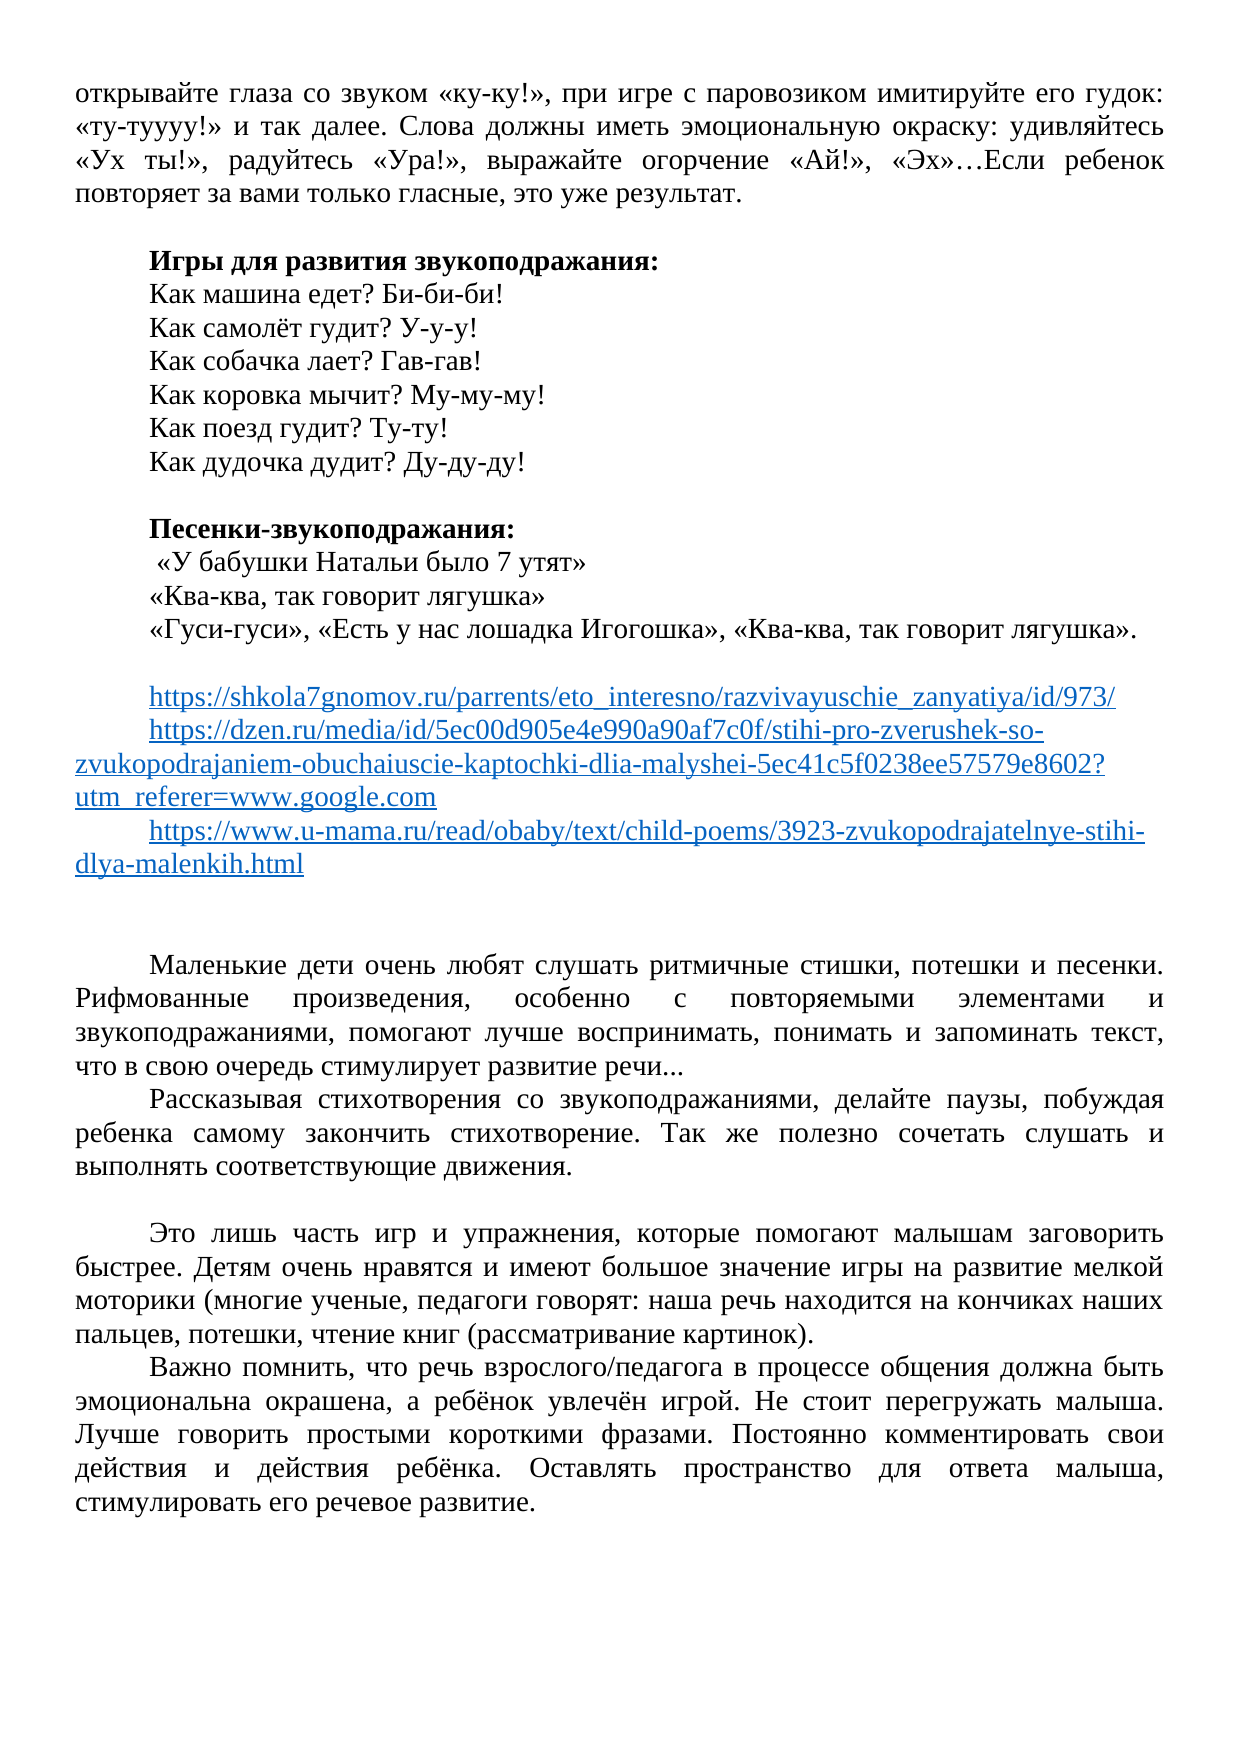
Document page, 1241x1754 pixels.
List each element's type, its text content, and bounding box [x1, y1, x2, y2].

text Игры для развития звукоподражания: [75, 243, 1165, 276]
text https://dzen.ru/media/id/5ec00d905e4e990a90af7c0f/stihi-pro-zverushek-so-zvukopodrajaniem-obuchaiuscie-kaptochki-dlia-malyshei-5ec41c5f0238ee57579e8602?utm_referer=www.google.com [75, 712, 1165, 813]
text https://shkola7gnomov.ru/parrents/eto_interesno/razvivayuschie_zanyatiya/id/973/ [75, 679, 1165, 712]
text Песенки-звукоподражания: [75, 511, 1165, 544]
text Как машина едет? Би-би-би! [75, 276, 1165, 310]
text https://www.u-mama.ru/read/obaby/text/child-poems/3923-zvukopodrajatelnye-stihi-dlya-malenkih.html [75, 813, 1165, 880]
text «Гуси-гуси», «Есть у нас лошадка Игогошка», «Ква-ква, так говорит лягушка». [75, 612, 1165, 645]
text Рассказывая стихотворения со звукоподражаниями, делайте паузы, побуждая ребенка самому закончить стихотворение. Так же полезно сочетать слушать и выполнять соответствующие движения. [75, 1081, 1165, 1182]
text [75, 75, 1165, 209]
text Это лишь часть игр и упражнения, которые помогают малышам заговорить быстрее. Детям очень нравятся и имеют большое значение игры на развитие мелкой моторики (многие ученые, педагоги говорят: наша речь находится на кончиках наших пальцев, потешки, чтение книг (рассматривание картинок). [75, 1215, 1165, 1349]
text Важно помнить, что речь взрослого/педагога в процессе общения должна быть эмоциональна окрашена, а ребёнок увлечён игрой. Не стоит перегружать малыша. Лучше говорить простыми короткими фразами. Постоянно комментировать свои действия и действия ребёнка. Оставлять пространство для ответа малыша, стимулировать его речевое развитие. [75, 1349, 1165, 1517]
text Как самолёт гудит? У-у-у! [75, 310, 1165, 343]
text «Ква-ква, так говорит лягушка» [75, 578, 1165, 612]
text Как собачка лает? Гав-гав! [75, 343, 1165, 377]
text «У бабушки Натальи было 7 утят» [75, 544, 1165, 578]
text Как поезд гудит? Ту-ту! [75, 410, 1165, 444]
text Маленькие дети очень любят слушать ритмичные стишки, потешки и песенки. Рифмованные произведения, особенно с повторяемыми элементами и звукоподражаниями, помогают лучше воспринимать, понимать и запоминать текст, что в свою очередь стимулирует развитие речи... [75, 947, 1165, 1081]
text Как дудочка дудит? Ду-ду-ду! [75, 444, 1165, 477]
text Как коровка мычит? Му-му-му! [75, 377, 1165, 410]
